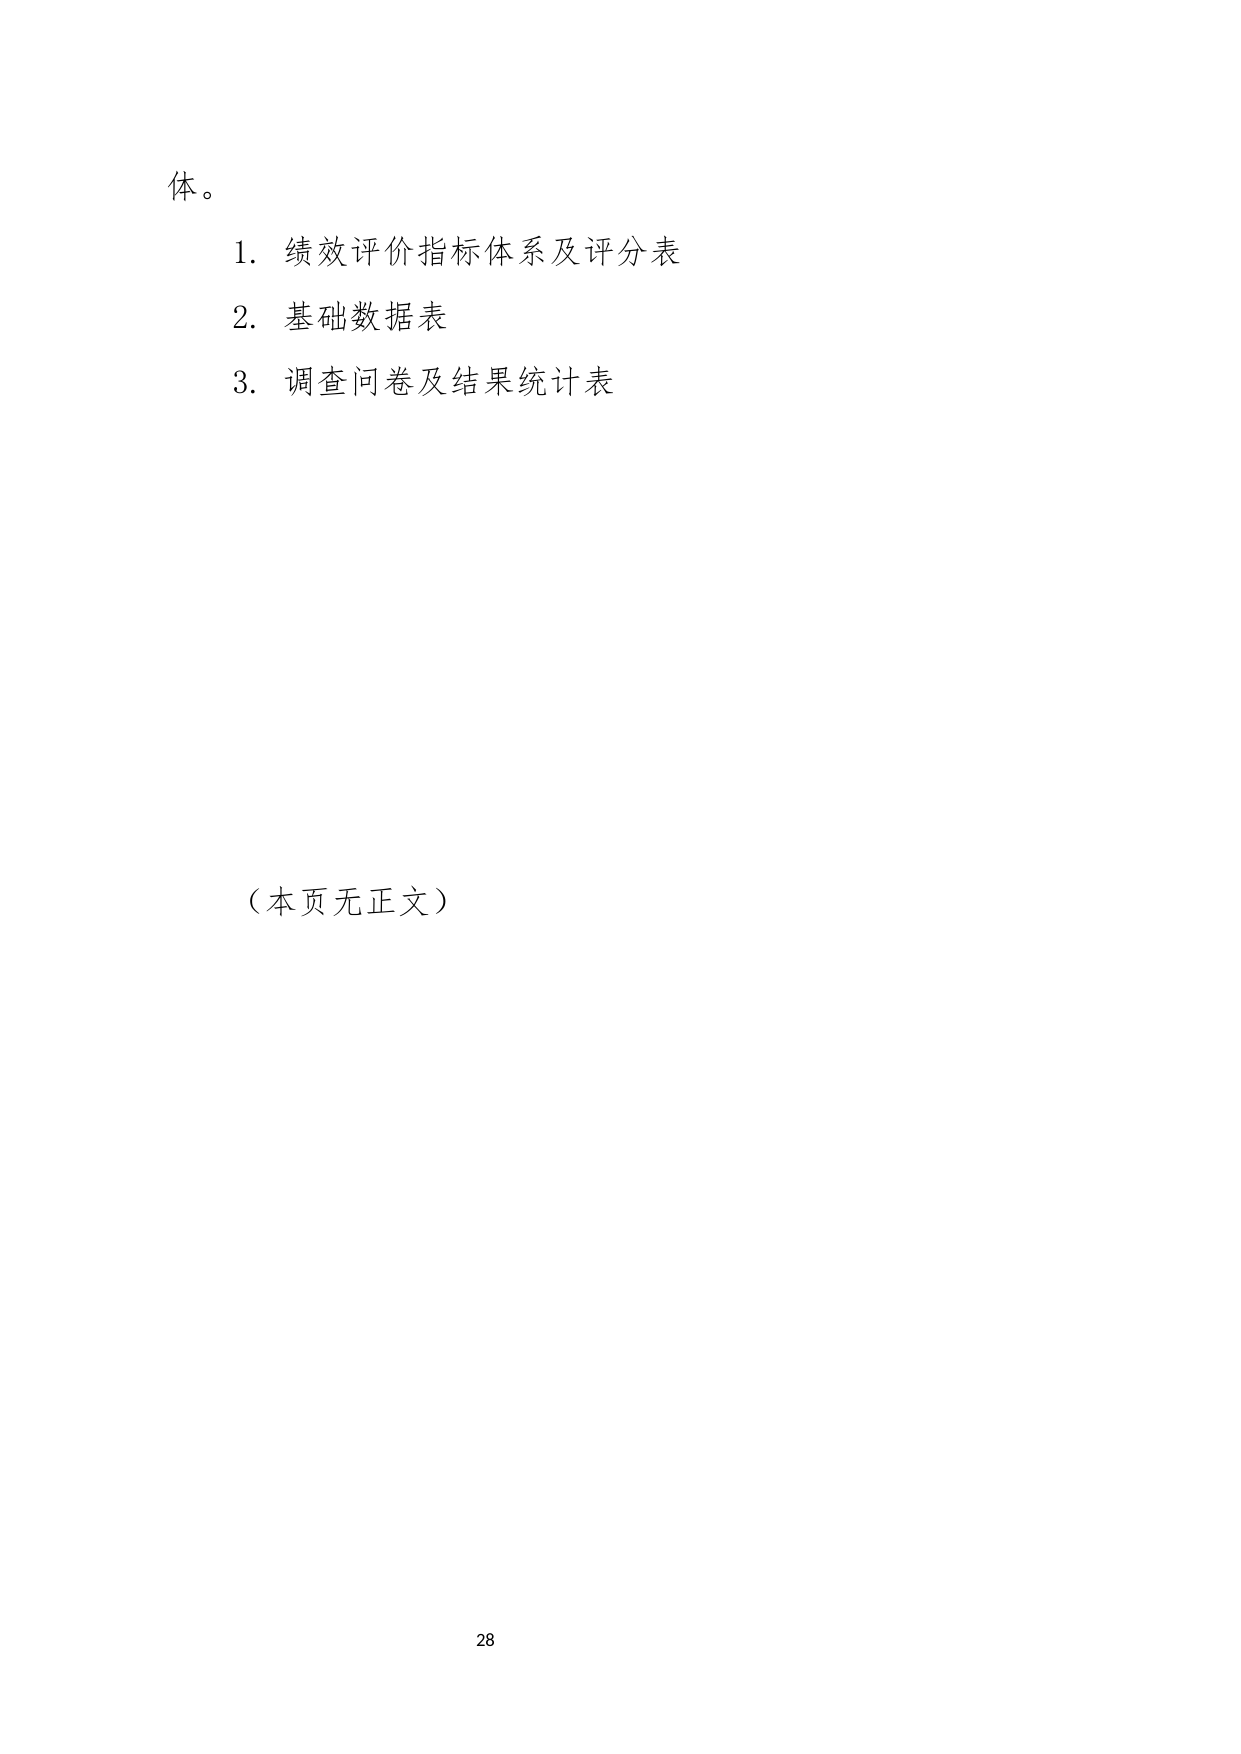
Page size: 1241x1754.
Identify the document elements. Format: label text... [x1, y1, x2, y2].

list 调查问卷及结果统计表 [165, 346, 1087, 411]
list 基础数据表 [165, 281, 1087, 346]
subtitle （本页无正文） [165, 866, 1087, 931]
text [165, 151, 1087, 216]
list 绩效评价指标体系及评分表 [165, 216, 1087, 281]
